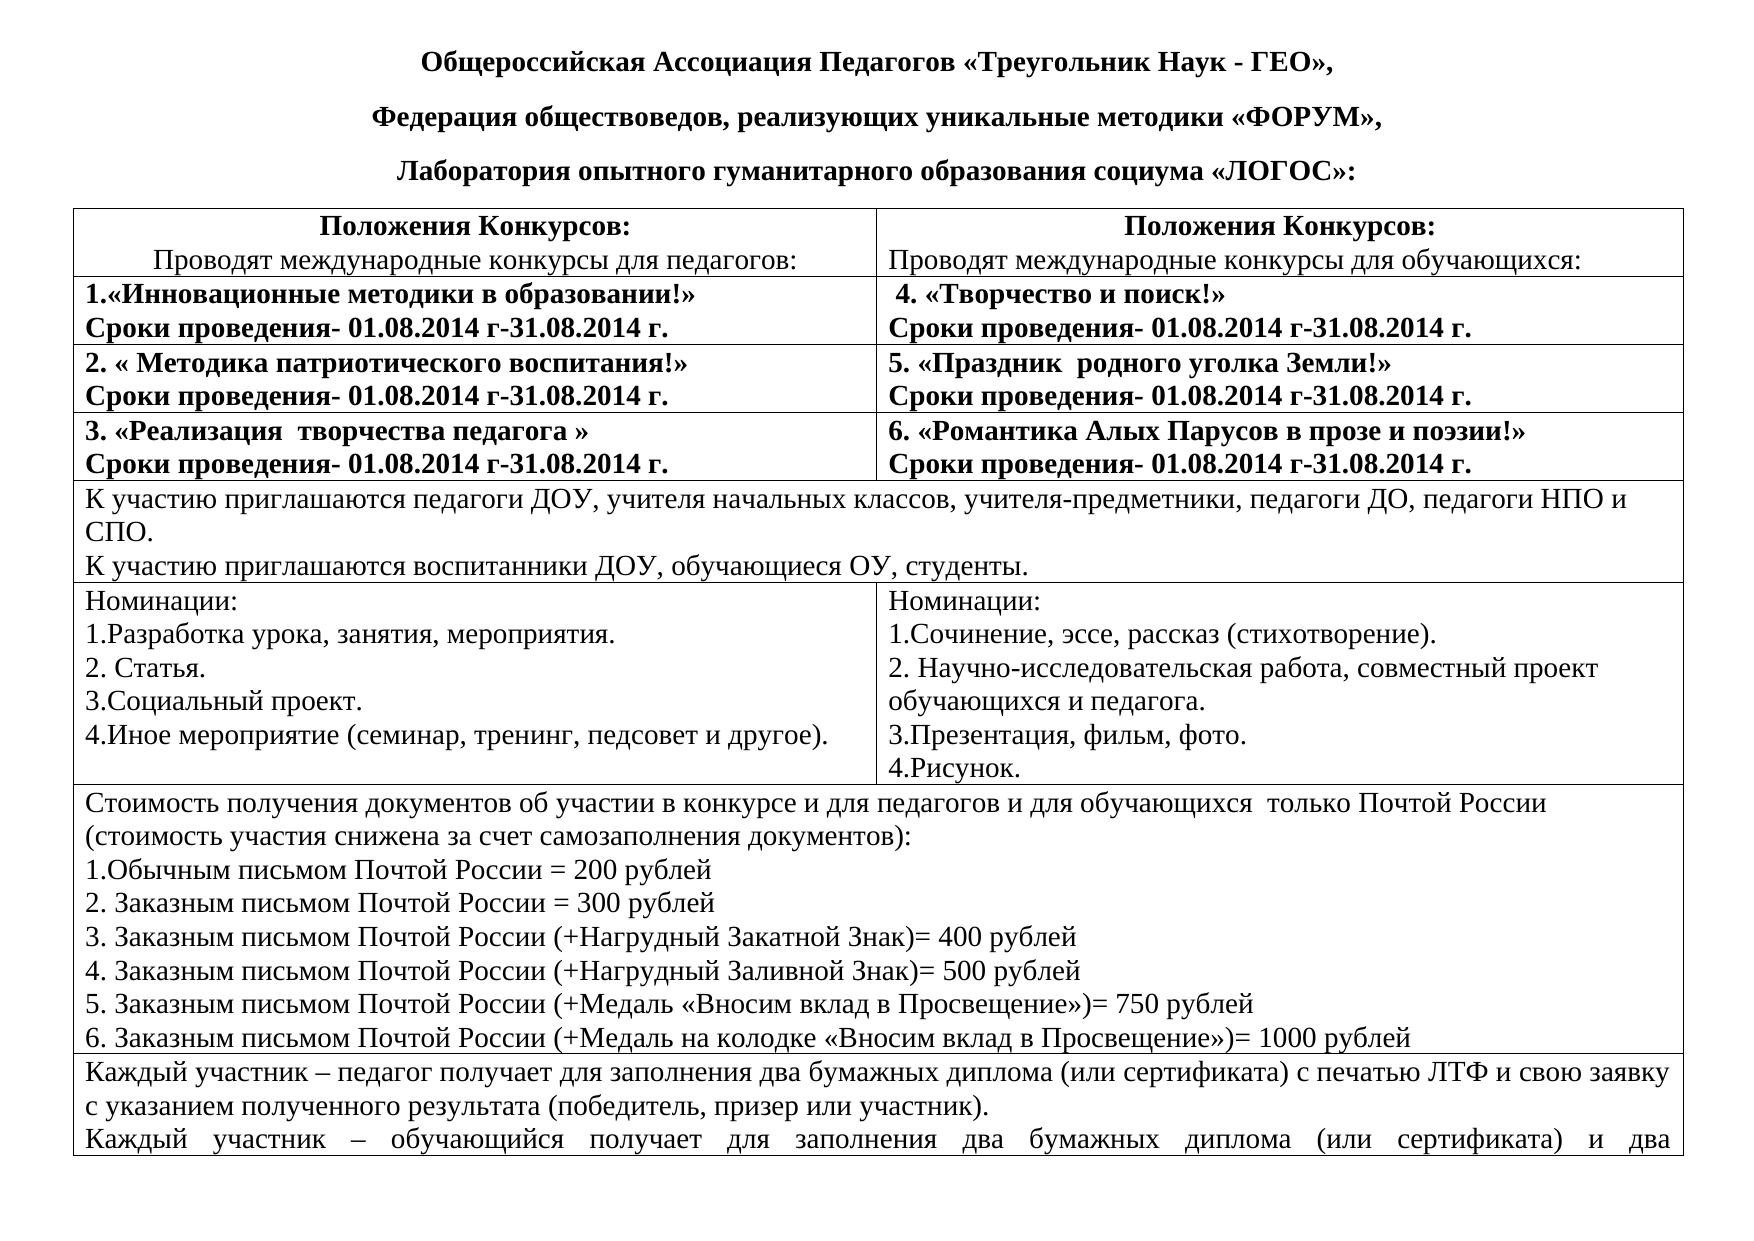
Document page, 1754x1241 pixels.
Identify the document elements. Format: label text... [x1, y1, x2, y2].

table_header Положения Конкурсов: Проводят международные конкурсы для педагогов: [74, 209, 876, 276]
text Лаборатория опытного гуманитарного образования социума «ЛОГОС»: [118, 153, 1636, 187]
text Общероссийская Ассоциация Педагогов «Треугольник Наук - ГЕО», [118, 44, 1636, 78]
table_cell 5. «Праздник родного уголка Земли!» Сроки проведения- 01.08.2014 г-31.08.2014 г. [877, 345, 1683, 412]
table_cell Номинации: 1.Сочинение, эссе, рассказ (стихотворение). 2. Научно-исследовательская работа, совместный проект обучающихся и педагога. 3.Презентация, фильм, фото. 4.Рисунок. [877, 583, 1683, 784]
table_cell 6. «Романтика Алых Парусов в прозе и поэзии!» Сроки проведения- 01.08.2014 г-31.08.2014 г. [877, 413, 1683, 480]
table_header Положения Конкурсов: Проводят международные конкурсы для обучающихся: [877, 209, 1683, 276]
table_cell 4. «Творчество и поиск!» Сроки проведения- 01.08.2014 г-31.08.2014 г. [877, 277, 1683, 344]
text Федерация обществоведов, реализующих уникальные методики «ФОРУМ», [118, 99, 1636, 132]
table_cell 3. «Реализация творчества педагога » Сроки проведения- 01.08.2014 г-31.08.2014 г. [74, 413, 876, 480]
table_cell 1.«Инновационные методики в образовании!» Сроки проведения- 01.08.2014 г-31.08.2014 г. [74, 277, 876, 344]
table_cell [74, 1054, 1683, 1155]
table_cell К участию приглашаются педагоги ДОУ, учителя начальных классов, учителя-предметники, педагоги ДО, педагоги НПО и СПО. К участию приглашаются воспитанники ДОУ, обучающиеся ОУ, студенты. [74, 481, 1683, 582]
table_cell 2. « Методика патриотического воспитания!» Сроки проведения- 01.08.2014 г-31.08.2014 г. [74, 345, 876, 412]
table_cell Стоимость получения документов об участии в конкурсе и для педагогов и для обучающихся только Почтой России (стоимость участия снижена за счет самозаполнения документов): 1.Обычным письмом Почтой России = 200 рублей 2. Заказным письмом Почтой России = 300 рублей 3. Заказным письмом Почтой России (+Нагрудный Закатной Знак)= 400 рублей 4. Заказным письмом Почтой России (+Нагрудный Заливной Знак)= 500 рублей 5. Заказным письмом Почтой России (+Медаль «Вносим вклад в Просвещение»)= 750 рублей 6. Заказным письмом Почтой России (+Медаль на колодке «Вносим вклад в Просвещение»)= 1000 рублей [74, 785, 1683, 1053]
table_cell Номинации: 1.Разработка урока, занятия, мероприятия. 2. Статья. 3.Социальный проект. 4.Иное мероприятие (семинар, тренинг, педсовет и другое). [74, 583, 876, 784]
